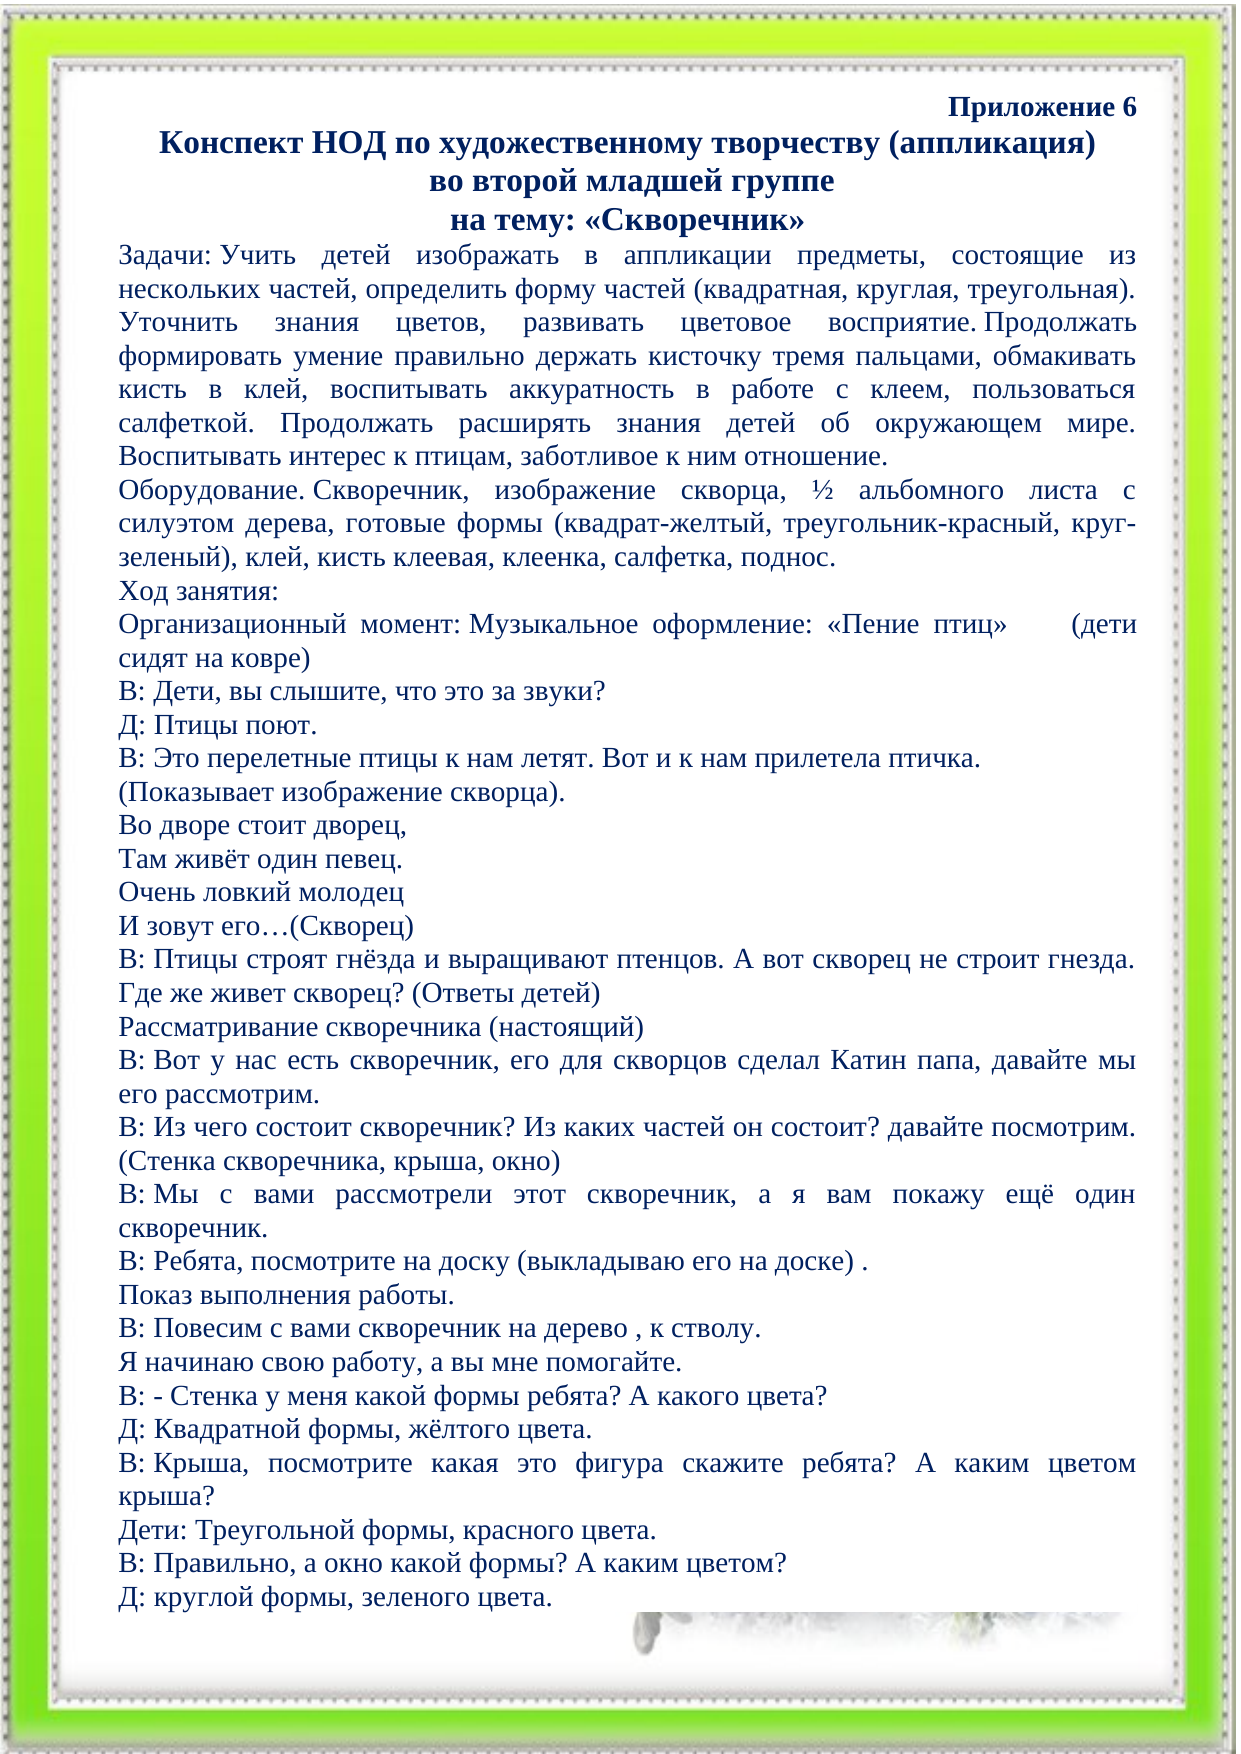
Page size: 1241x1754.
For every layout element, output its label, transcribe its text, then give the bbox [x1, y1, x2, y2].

text В: Из чего состоит скворечник? Из каких частей он состоит? давайте посмотрим. (Стенка скворечника, крыша, окно) [118, 1109, 1137, 1176]
text Приложение 6 [118, 89, 1137, 122]
text Во дворе стоит дворец, Там живёт один певец. Очень ловкий молодец И зовут его…(Скворец) [118, 807, 1137, 942]
picture [0, 4, 1236, 1754]
text Показ выполнения работы. [118, 1277, 1137, 1311]
text Дети: Треугольной формы, красного цвета. [118, 1512, 1137, 1545]
text В: Это перелетные птицы к нам летят. Вот и к нам прилетела птичка. (Показывает изображение скворца). [118, 740, 1137, 807]
text Конспект НОД по художественному творчеству (аппликация) [118, 122, 1137, 161]
text Задачи: Учить детей изображать в аппликации предметы, состоящие из нескольких частей, определить форму частей (квадратная, круглая, треугольная). Уточнить знания цветов, развивать цветовое восприятие. Продолжать формировать умение правильно держать кисточку тремя пальцами, обмакивать кисть в клей, воспитывать аккуратность в работе с клеем, пользоваться салфеткой. Продолжать расширять знания детей об окружающем мире. Воспитывать интерес к птицам, заботливое к ним отношение. [118, 237, 1137, 472]
text В: Вот у нас есть скворечник, его для скворцов сделал Катин папа, давайте мы его рассмотрим. [118, 1042, 1137, 1109]
text Рассматривание скворечника (настоящий) [118, 1009, 1137, 1042]
text В: Дети, вы слышите, что это за звуки? [118, 673, 1137, 707]
text Организационный момент: Музыкальное оформление: «Пение птиц» (дети сидят на ковре) [118, 606, 1137, 673]
text Д: Птицы поют. [118, 707, 1137, 740]
text В: - Стенка у меня какой формы ребята? А какого цвета? [118, 1378, 1137, 1411]
text В: Мы с вами рассмотрели этот скворечник, а я вам покажу ещё один скворечник. [118, 1176, 1137, 1243]
text Оборудование. Скворечник, изображение скворца, ½ альбомного листа с силуэтом дерева, готовые формы (квадрат-желтый, треугольник-красный, круг-зеленый), клей, кисть клеевая, клеенка, салфетка, поднос. [118, 472, 1137, 573]
text В: Правильно, а окно какой формы? А каким цветом? [118, 1545, 1137, 1579]
text Д: Квадратной формы, жёлтого цвета. [118, 1411, 1137, 1445]
text В: Птицы строят гнёзда и выращивают птенцов. А вот скворец не строит гнезда. Где же живет скворец? (Ответы детей) [118, 942, 1137, 1009]
text во второй младшей группе [118, 161, 1137, 199]
text Д: круглой формы, зеленого цвета. [118, 1579, 1137, 1612]
text на тему: «Скворечник» [118, 199, 1137, 237]
text В: Повесим с вами скворечник на дерево , к стволу. [118, 1311, 1137, 1344]
text Ход занятия: [118, 573, 1137, 606]
text В: Крыша, посмотрите какая это фигура скажите ребята? А каким цветом крыша? [118, 1445, 1137, 1512]
text В: Ребята, посмотрите на доску (выкладываю его на доске) . [118, 1243, 1137, 1277]
text Я начинаю свою работу, а вы мне помогайте. [118, 1344, 1137, 1378]
